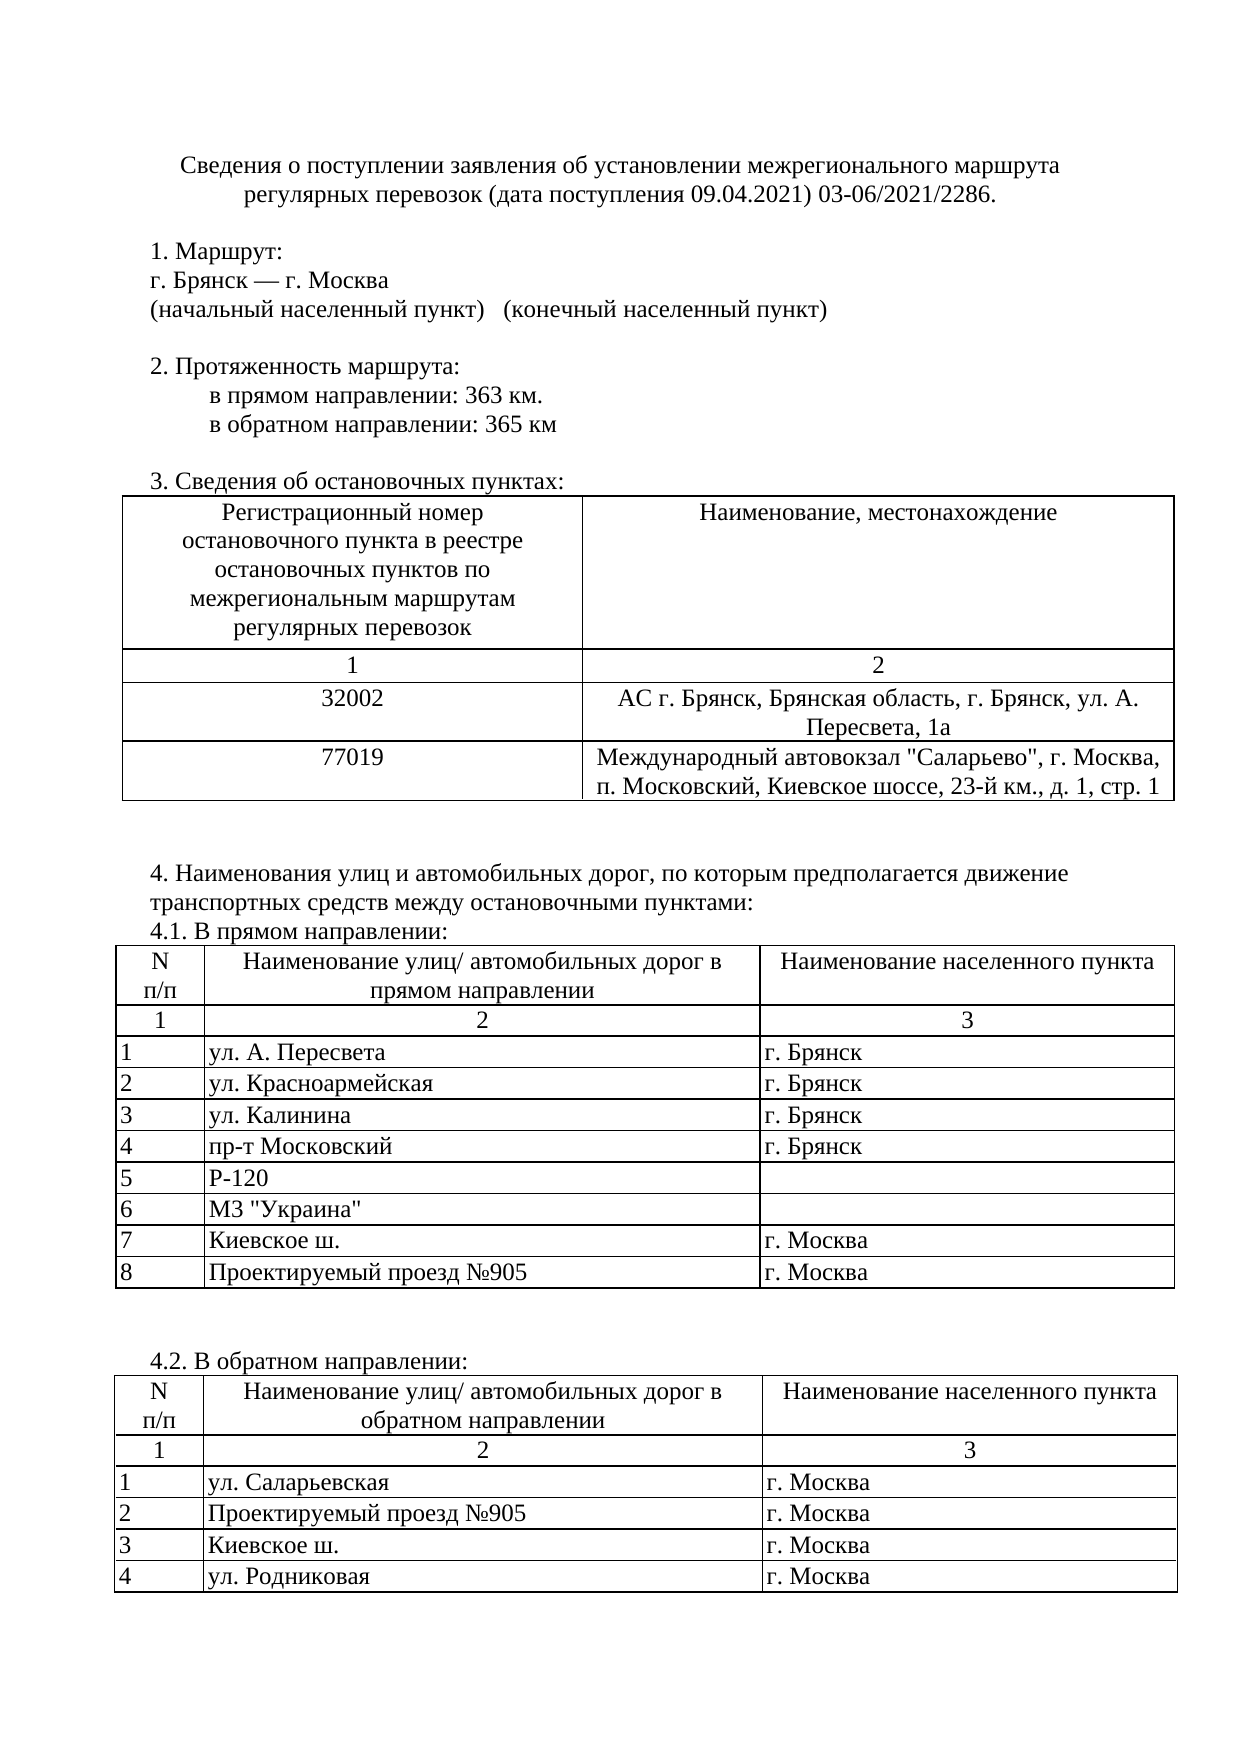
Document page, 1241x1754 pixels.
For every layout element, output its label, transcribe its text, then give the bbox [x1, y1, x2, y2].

table_cell 2 [117, 1068, 204, 1098]
table_cell г. Москва [763, 1465, 1177, 1497]
table_header Наименование населенного пункта [763, 1376, 1177, 1434]
table_cell г. Москва [761, 1257, 1174, 1287]
table_cell г. Москва [763, 1560, 1177, 1591]
table_cell 1 [117, 1006, 204, 1035]
table_header Наименование населенного пункта [761, 946, 1174, 1004]
table_cell 4 [115, 1561, 203, 1591]
text Сведения о поступлении заявления об установлении межрегионального маршрута регулярных перевозок (дата поступления 09.04.2021) 03-06/2021/2286. [150, 150, 1090, 207]
table_cell г. Брянск [761, 1131, 1174, 1161]
text в прямом направлении: 363 км. [150, 380, 1090, 409]
text 3. Сведения об остановочных пунктах: [150, 466, 1090, 495]
table_cell [761, 1163, 1174, 1193]
table_cell 32002 [123, 683, 582, 740]
table_cell ул. Красноармейская [205, 1068, 759, 1098]
table_header Наименование улиц/ автомобильных дорог в обратном направлении [204, 1376, 762, 1434]
table_cell Р-120 [205, 1163, 759, 1193]
table_cell Проектируемый проезд №905 [205, 1257, 759, 1287]
table_cell 2 [205, 1006, 759, 1035]
table_cell [761, 1194, 1174, 1224]
table_cell 5 [117, 1163, 204, 1193]
table_cell 3 [117, 1100, 204, 1130]
text в обратном направлении: 365 км [150, 409, 1090, 437]
table_cell 1 [117, 1037, 204, 1067]
table_cell АС г. Брянск, Брянская область, г. Брянск, ул. А. Пересвета, 1а [583, 683, 1173, 740]
table_cell М3 "Украина" [205, 1194, 759, 1224]
table_header Наименование, местонахождение [583, 497, 1173, 648]
table_cell ул. Саларьевская [204, 1467, 762, 1497]
text 4.2. В обратном направлении: [150, 1346, 1090, 1375]
table_cell пр-т Московский [205, 1131, 759, 1161]
table_cell Проектируемый проезд №905 [204, 1498, 762, 1528]
table_cell 3 [763, 1434, 1177, 1465]
table_cell Международный автовокзал "Саларьево", г. Москва, п. Московский, Киевское шоссе, 23-й км., д. 1, стр. 1 [583, 742, 1173, 799]
table_cell г. Москва [761, 1226, 1174, 1256]
text (начальный населенный пункт) (конечный населенный пункт) [150, 294, 1090, 322]
table_cell Киевское ш. [204, 1530, 762, 1560]
table_cell 2 [115, 1498, 203, 1528]
table_cell г. Брянск [761, 1037, 1174, 1067]
table_cell 3 [115, 1529, 203, 1560]
table_header N п/п [115, 1376, 203, 1434]
table_cell 1 [115, 1466, 203, 1497]
table_cell Киевское ш. [205, 1226, 759, 1256]
text 1. Маршрут: [150, 236, 1090, 265]
table_cell г. Брянск [761, 1068, 1174, 1098]
text 4. Наименования улиц и автомобильных дорог, по которым предполагается движение транспортных средств между остановочными пунктами: [150, 858, 1090, 916]
table_cell 2 [204, 1436, 762, 1465]
table_cell 1 [115, 1435, 203, 1465]
table_header N п/п [117, 946, 204, 1004]
table_cell 1 [123, 650, 582, 681]
table_cell 77019 [123, 742, 582, 799]
table_cell г. Москва [763, 1497, 1177, 1528]
table_cell 4 [117, 1131, 204, 1161]
table_cell 6 [117, 1194, 204, 1224]
table_cell ул. А. Пересвета [205, 1037, 759, 1067]
text 4.1. В прямом направлении: [150, 916, 1090, 945]
text г. Брянск — г. Москва [150, 265, 1090, 294]
table_cell 2 [583, 650, 1173, 681]
table_cell 3 [761, 1006, 1174, 1035]
table_cell 7 [117, 1226, 204, 1256]
text 2. Протяженность маршрута: [150, 351, 1090, 380]
table_cell г. Москва [763, 1528, 1177, 1560]
table_cell ул. Родниковая [204, 1561, 762, 1591]
table_header Наименование улиц/ автомобильных дорог в прямом направлении [205, 946, 759, 1004]
table_cell г. Брянск [761, 1100, 1174, 1130]
table_cell 8 [117, 1257, 204, 1287]
table_header Регистрационный номер остановочного пункта в реестре остановочных пунктов по межрегиональным маршрутам регулярных перевозок [123, 497, 582, 648]
table_cell ул. Калинина [205, 1100, 759, 1130]
